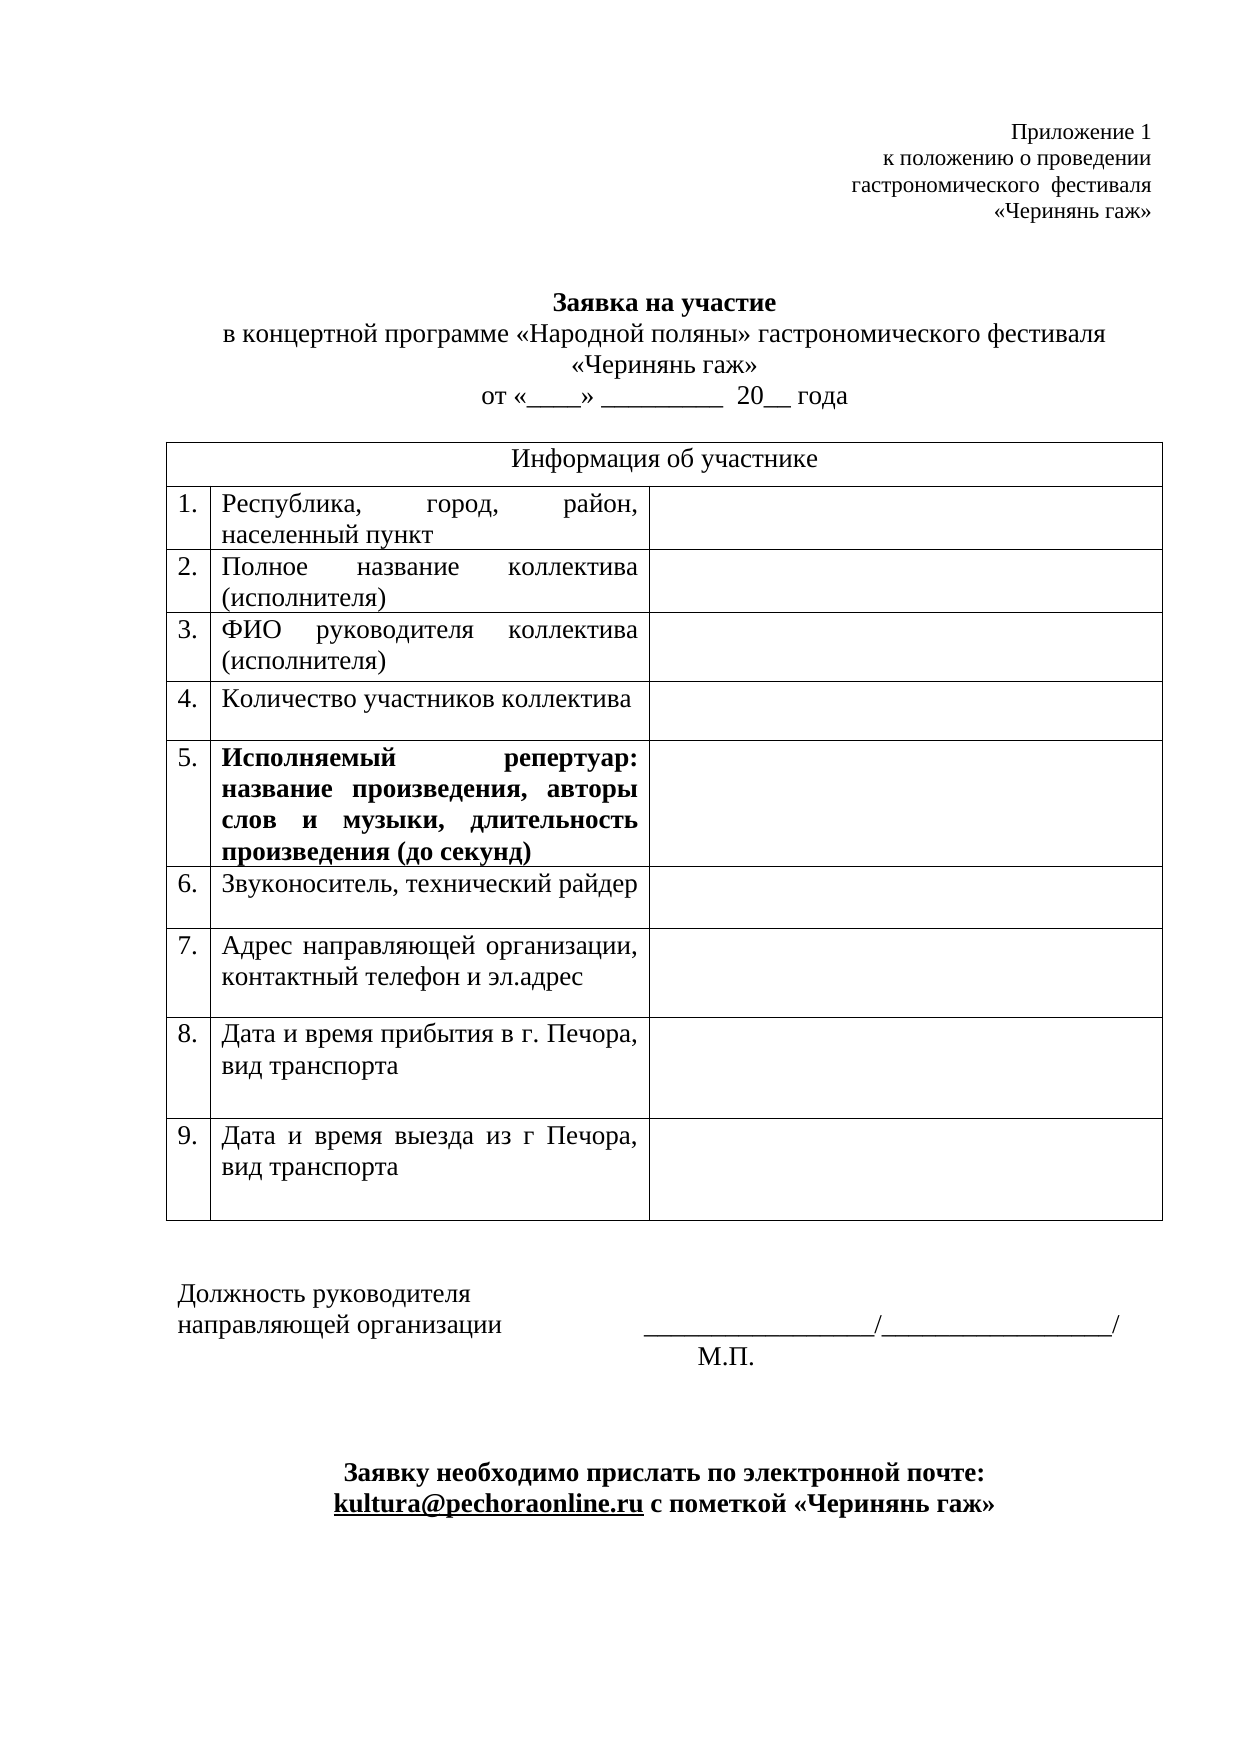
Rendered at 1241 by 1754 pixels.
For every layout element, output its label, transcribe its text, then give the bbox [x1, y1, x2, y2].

table_cell 7. [167, 929, 210, 1017]
table_cell [650, 550, 1162, 612]
table_cell [650, 741, 1162, 866]
table_cell 5. [167, 741, 210, 866]
table_cell Исполняемый репертуар: название произведения, авторы слов и музыки, длительность произведения (до секунд) [211, 741, 649, 866]
table_cell [650, 682, 1162, 740]
text М.П. [177, 1340, 1152, 1371]
table_cell ФИО руководителя коллектива (исполнителя) [211, 613, 649, 681]
table_cell [650, 867, 1162, 928]
text направляющей организации _________________/_________________/ [177, 1309, 1152, 1340]
table_cell [650, 1018, 1162, 1118]
table_cell 9. [167, 1119, 210, 1220]
table_cell Звуконоситель, технический райдер [211, 867, 649, 928]
table_cell 1. [167, 487, 210, 549]
table_cell Дата и время выезда из г Печора, вид транспорта [211, 1119, 649, 1220]
table_cell [650, 929, 1162, 1017]
text в концертной программе «Народной поляны» гастрономического фестиваля «Черинянь гаж» [177, 317, 1152, 379]
text «Черинянь гаж» [177, 197, 1152, 223]
table_cell 3. [167, 613, 210, 681]
table_cell 8. [167, 1018, 210, 1118]
text Должность руководителя [177, 1277, 1152, 1309]
table_cell Республика, город, район, населенный пункт [211, 487, 649, 549]
text к положению о проведении [177, 144, 1152, 171]
table_cell 2. [167, 550, 210, 612]
text гастрономического фестиваля [177, 171, 1152, 197]
table_cell Полное название коллектива (исполнителя) [211, 550, 649, 612]
text Заявка на участие [177, 286, 1152, 317]
table_header Информация об участнике [167, 443, 1162, 486]
table_cell Адрес направляющей организации, контактный телефон и эл.адрес [211, 929, 649, 1017]
table_cell 6. [167, 867, 210, 928]
table_cell 4. [167, 682, 210, 740]
text от «____» _________ 20__ года [177, 379, 1152, 410]
table_cell Количество участников коллектива [211, 682, 649, 740]
table_cell [650, 1119, 1162, 1220]
table_cell [650, 613, 1162, 681]
text Приложение 1 [177, 118, 1152, 144]
text Заявку необходимо прислать по электронной почте: [177, 1456, 1152, 1487]
text kultura@pechoraonline.ru с пометкой «Черинянь гаж» [177, 1487, 1152, 1518]
table_cell [650, 487, 1162, 549]
table_cell Дата и время прибытия в г. Печора, вид транспорта [211, 1018, 649, 1118]
